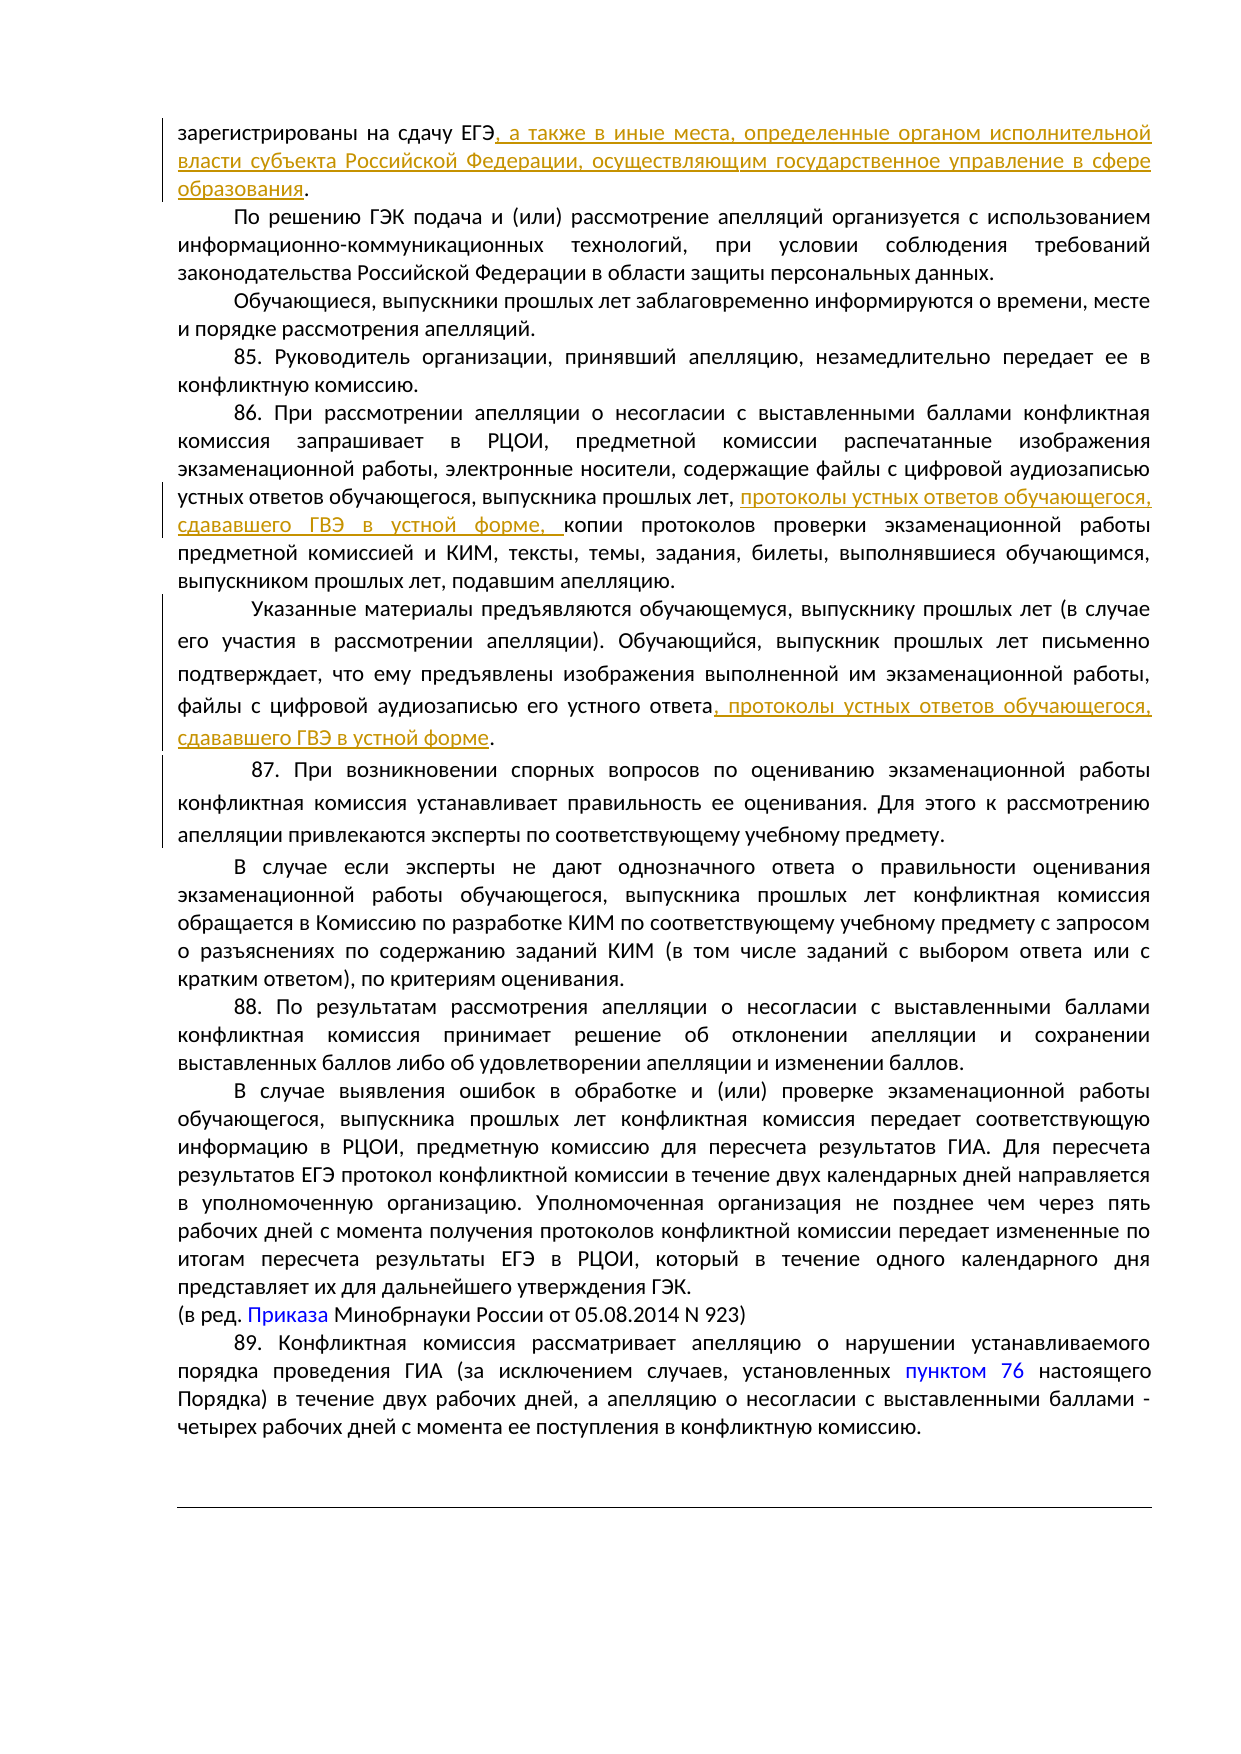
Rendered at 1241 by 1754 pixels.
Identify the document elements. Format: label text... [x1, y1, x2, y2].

text 87. При возникновении спорных вопросов по оцениванию экзаменационной работы конфликтная комиссия устанавливает правильность ее оценивания. Для этого к рассмотрению апелляции привлекаются эксперты по соответствующему учебному предмету. [177, 755, 1152, 848]
text 89. Конфликтная комиссия рассматривает апелляцию о нарушении устанавливаемого порядка проведения ГИА (за исключением случаев, установленных пунктом 76 настоящего Порядка) в течение двух рабочих дней, а апелляцию о несогласии с выставленными баллами - четырех рабочих дней с момента ее поступления в конфликтную комиссию. [177, 1328, 1152, 1440]
text В случае выявления ошибок в обработке и (или) проверке экзаменационной работы обучающегося, выпускника прошлых лет конфликтная комиссия передает соответствующую информацию в РЦОИ, предметную комиссию для пересчета результатов ГИА. Для пересчета результатов ЕГЭ протокол конфликтной комиссии в течение двух календарных дней направляется в уполномоченную организацию. Уполномоченная организация не позднее чем через пять рабочих дней с момента получения протоколов конфликтной комиссии передает измененные по итогам пересчета результаты ЕГЭ в РЦОИ, который в течение одного календарного дня представляет их для дальнейшего утверждения ГЭК. [177, 1076, 1152, 1300]
text 88. По результатам рассмотрения апелляции о несогласии с выставленными баллами конфликтная комиссия принимает решение об отклонении апелляции и сохранении выставленных баллов либо об удовлетворении апелляции и изменении баллов. [177, 992, 1152, 1076]
text В случае если эксперты не дают однозначного ответа о правильности оценивания экзаменационной работы обучающегося, выпускника прошлых лет конфликтная комиссия обращается в Комиссию по разработке КИМ по соответствующему учебному предмету с запросом о разъяснениях по содержанию заданий КИМ (в том числе заданий с выбором ответа или с кратким ответом), по критериям оценивания. [177, 852, 1152, 992]
text (в ред. Приказа Минобрнауки России от 05.08.2014 N 923) [177, 1300, 1152, 1328]
text 86. При рассмотрении апелляции о несогласии с выставленными баллами конфликтная комиссия запрашивает в РЦОИ, предметной комиссии распечатанные изображения экзаменационной работы, электронные носители, содержащие файлы с цифровой аудиозаписью устных ответов обучающегося, выпускника прошлых лет, копии протоколов проверки экзаменационной работы предметной комиссией и КИМ, тексты, темы, задания, билеты, выполнявшиеся обучающимся, выпускником прошлых лет, подавшим апелляцию. [177, 398, 1152, 594]
text Указанные материалы предъявляются обучающемуся, выпускнику прошлых лет (в случае его участия в рассмотрении апелляции). Обучающийся, выпускник прошлых лет письменно подтверждает, что ему предъявлены изображения выполненной им экзаменационной работы, файлы с цифровой аудиозаписью его устного ответа. [177, 594, 1152, 751]
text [177, 118, 1152, 202]
text По решению ГЭК подача и (или) рассмотрение апелляций организуется с использованием информационно-коммуникационных технологий, при условии соблюдения требований законодательства Российской Федерации в области защиты персональных данных. [177, 202, 1152, 286]
text Обучающиеся, выпускники прошлых лет заблаговременно информируются о времени, месте и порядке рассмотрения апелляций. [177, 286, 1152, 342]
text 85. Руководитель организации, принявший апелляцию, незамедлительно передает ее в конфликтную комиссию. [177, 342, 1152, 398]
